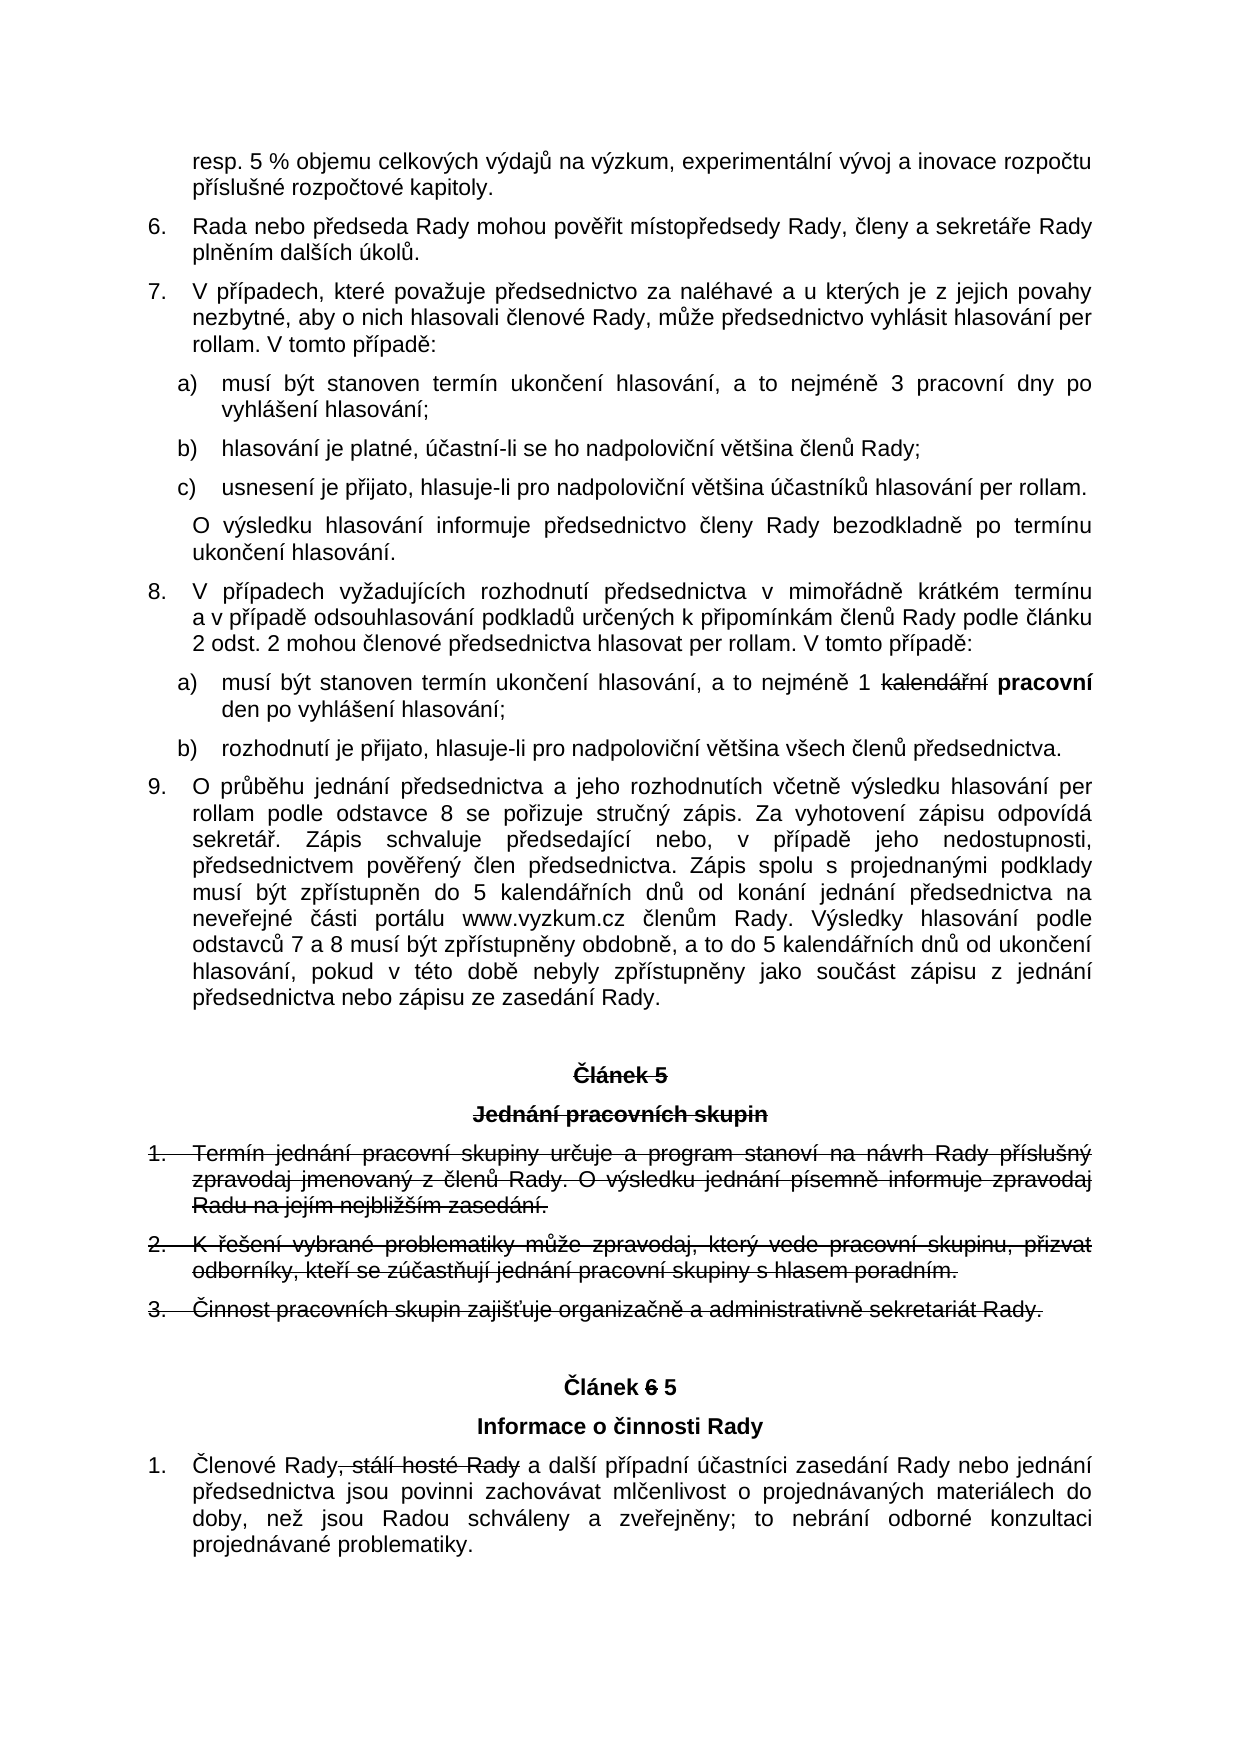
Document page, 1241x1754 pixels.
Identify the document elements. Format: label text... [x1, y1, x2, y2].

text Informace o činnosti Rady [148, 1413, 1093, 1439]
text Jednání pracovních skupin [148, 1101, 1093, 1127]
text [148, 148, 1093, 200]
text Článek 6 5 [148, 1374, 1093, 1400]
text Článek 5 [148, 1062, 1093, 1088]
text 1. Členové Rady, stálí hosté Rady a další případní účastníci zasedání Rady nebo jednání předsednictva jsou povinni zachovávat mlčenlivost o projednávaných materiálech do doby, než jsou Radou schváleny a zveřejněny; to nebrání odborné konzultaci projednávané problematiky. [148, 1452, 1093, 1557]
text b) rozhodnutí je přijato, hlasuje-li pro nadpoloviční většina všech členů předsednictva. [177, 734, 1093, 761]
text 1. Termín jednání pracovní skupiny určuje a program stanoví na návrh Rady příslušný zpravodaj jmenovaný z členů Rady. O výsledku jednání písemně informuje zpravodaj Radu na jejím nejbližším zasedání. [148, 1139, 1093, 1219]
text 2. K řešení vybrané problematiky může zpravodaj, který vede pracovní skupinu, přizvat odborníky, kteří se zúčastňují jednání pracovní skupiny s hlasem poradním. [148, 1231, 1093, 1284]
text a) musí být stanoven termín ukončení hlasování, a to nejméně 3 pracovní dny po vyhlášení hlasování; [177, 369, 1093, 422]
text 3. Činnost pracovních skupin zajišťuje organizačně a administrativně sekretariát Rady. [148, 1296, 1093, 1323]
text 8. V případech vyžadujících rozhodnutí předsednictva v mimořádně krátkém termínu a v případě odsouhlasování podkladů určených k připomínkám členů Rady podle článku 2 odst. 2 mohou členové předsednictva hlasovat per rollam. V tomto případě: [148, 578, 1093, 657]
text 6. Rada nebo předseda Rady mohou pověřit místopředsedy Rady, členy a sekretáře Rady plněním dalších úkolů. [148, 213, 1093, 266]
text a) musí být stanoven termín ukončení hlasování, a to nejméně 1 kalendářní pracovní den po vyhlášení hlasování; [177, 669, 1093, 722]
text 9. O průběhu jednání předsednictva a jeho rozhodnutích včetně výsledku hlasování per rollam podle odstavce 8 se pořizuje stručný zápis. Za vyhotovení zápisu odpovídá sekretář. Zápis schvaluje předsedající nebo, v případě jeho nedostupnosti, předsednictvem pověřený člen předsednictva. Zápis spolu s projednanými podklady musí být zpřístupněn do 5 kalendářních dnů od konání jednání předsednictva na neveřejné části portálu www.vyzkum.cz členům Rady. Výsledky hlasování podle odstavců 7 a 8 musí být zpřístupněny obdobně, a to do 5 kalendářních dnů od ukončení hlasování, pokud v této době nebyly zpřístupněny jako součást zápisu z jednání předsednictva nebo zápisu ze zasedání Rady. [148, 773, 1093, 1011]
text b) hlasování je platné, účastní-li se ho nadpoloviční většina členů Rady; [177, 435, 1093, 461]
text c) usnesení je přijato, hlasuje-li pro nadpoloviční většina účastníků hlasování per rollam. [177, 474, 1093, 500]
text O výsledku hlasování informuje předsednictvo členy Rady bezodkladně po termínu ukončení hlasování. [148, 512, 1093, 565]
text 7. V případech, které považuje předsednictvo za naléhavé a u kterých je z jejich povahy nezbytné, aby o nich hlasovali členové Rady, může předsednictvo vyhlásit hlasování per rollam. V tomto případě: [148, 278, 1093, 357]
